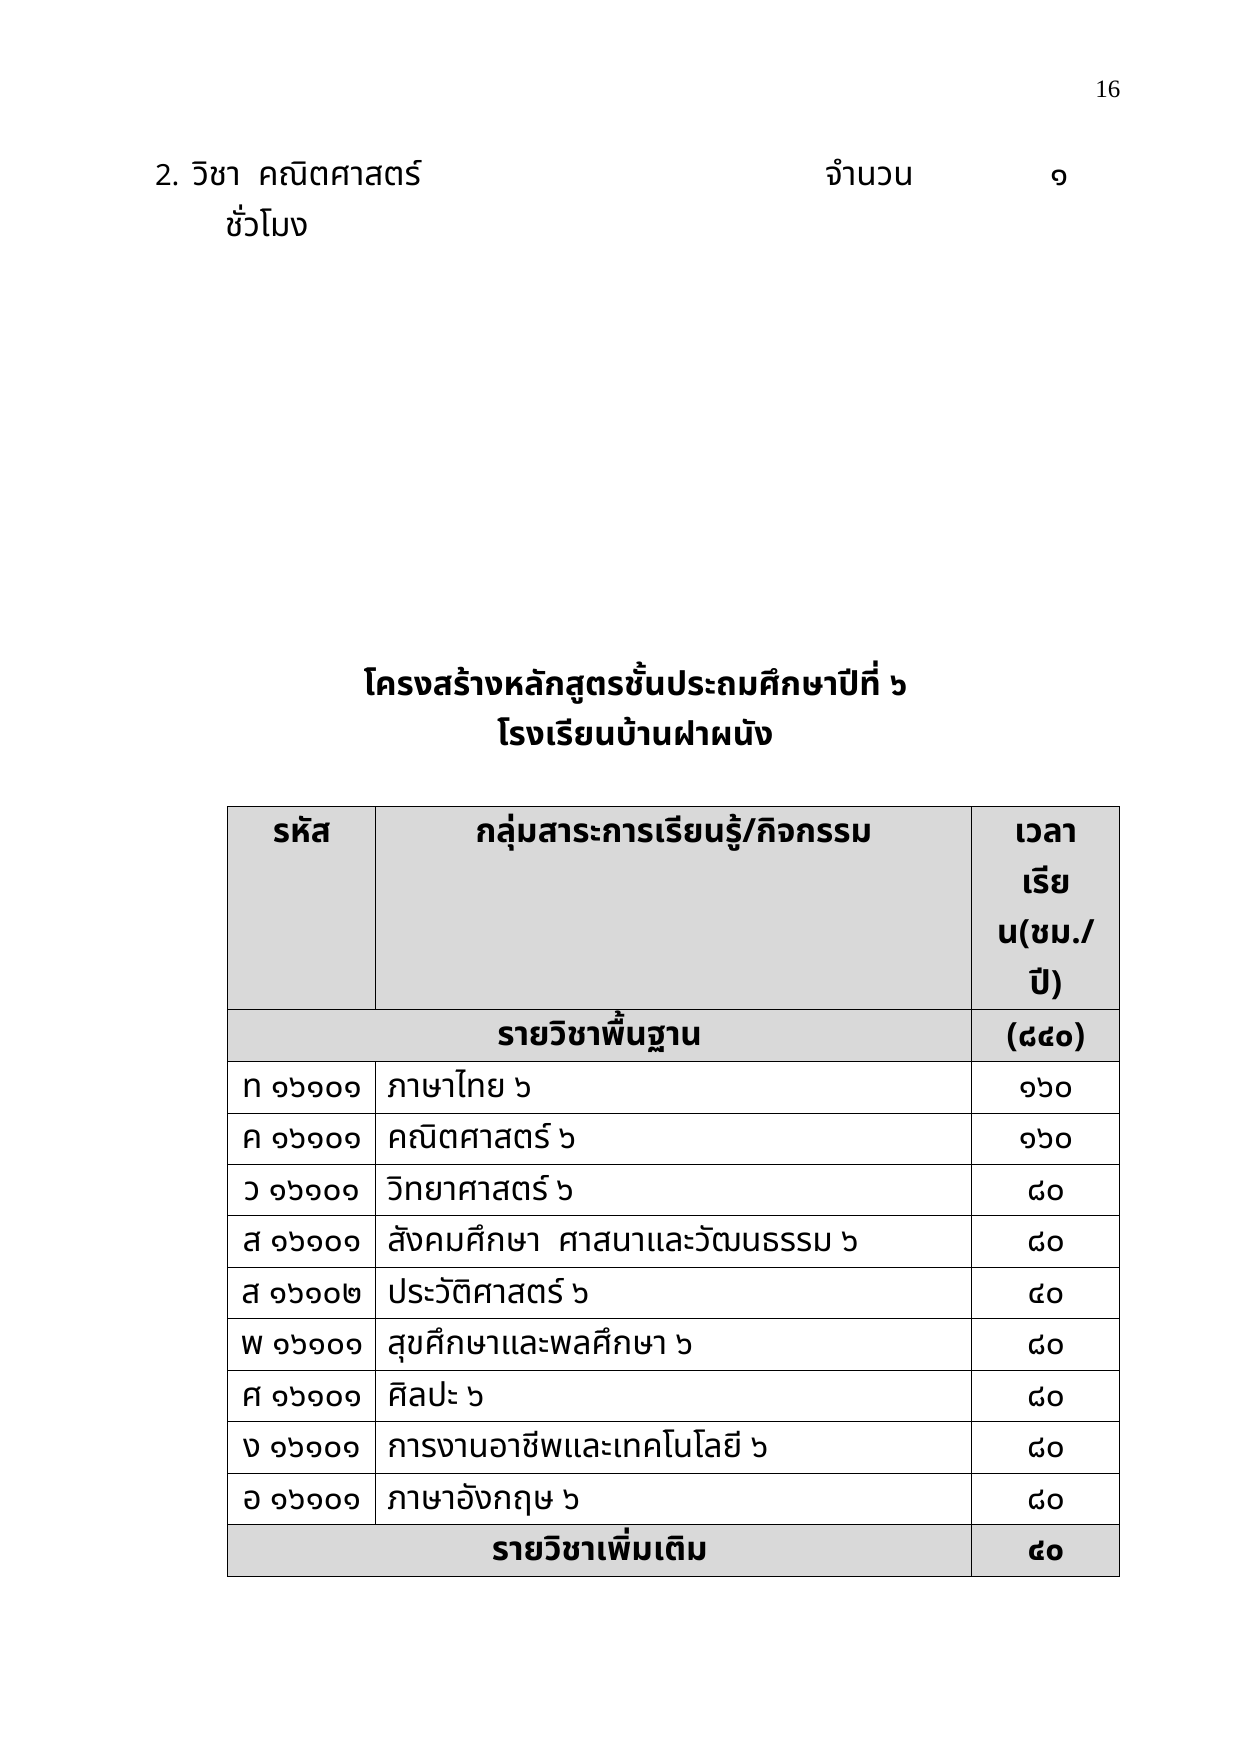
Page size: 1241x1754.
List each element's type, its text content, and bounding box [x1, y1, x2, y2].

table_cell ว ๑๖๑๐๑ [228, 1165, 375, 1215]
table_cell ภาษาอังกฤษ ๖ [376, 1474, 971, 1524]
table_cell ๘๐ [972, 1422, 1119, 1473]
table_cell ๔๐ [972, 1268, 1119, 1318]
table_header รหัส [228, 807, 375, 1009]
text โครงสร้างหลักสูตรชั้นประถมศึกษาปีที่ ๖ [150, 660, 1120, 710]
table_cell ศิลปะ ๖ [376, 1371, 971, 1421]
table_cell (๘๔๐) [972, 1010, 1119, 1061]
table_cell การงานอาชีพและเทคโนโลยี ๖ [376, 1422, 971, 1473]
table_cell ประวัติศาสตร์ ๖ [376, 1268, 971, 1318]
table_cell ภาษาไทย ๖ [376, 1062, 971, 1112]
table_cell ง ๑๖๑๐๑ [228, 1422, 375, 1473]
table_cell ค ๑๖๑๐๑ [228, 1114, 375, 1164]
table_cell ๘๐ [972, 1474, 1119, 1524]
list วิชา คณิตศาสตร์ จำนวน ๑ ชั่วโมง [155, 150, 1120, 251]
table_cell ท ๑๖๑๐๑ [228, 1062, 375, 1112]
table_cell สุขศึกษาและพลศึกษา ๖ [376, 1319, 971, 1370]
table_cell ศ ๑๖๑๐๑ [228, 1371, 375, 1421]
table_cell รายวิชาเพิ่มเติม [228, 1525, 971, 1576]
table_header กลุ่มสาระการเรียนรู้/กิจกรรม [376, 807, 971, 1009]
table_cell ๔๐ [972, 1525, 1119, 1576]
table_cell วิทยาศาสตร์ ๖ [376, 1165, 971, 1215]
table_cell ๘๐ [972, 1371, 1119, 1421]
table_cell ส ๑๖๑๐๑ [228, 1216, 375, 1267]
table_header เวลาเรียน(ชม./ปี) [972, 807, 1119, 1009]
table_cell ๑๖๐ [972, 1114, 1119, 1164]
table_cell อ ๑๖๑๐๑ [228, 1474, 375, 1524]
table_cell คณิตศาสตร์ ๖ [376, 1114, 971, 1164]
table_cell พ ๑๖๑๐๑ [228, 1319, 375, 1370]
table_cell สังคมศึกษา ศาสนาและวัฒนธรรม ๖ [376, 1216, 971, 1267]
table_cell ๘๐ [972, 1165, 1119, 1215]
table_cell ๘๐ [972, 1319, 1119, 1370]
table_cell รายวิชาพื้นฐาน [228, 1010, 971, 1061]
table_cell ๑๖๐ [972, 1062, 1119, 1112]
text โรงเรียนบ้านฝาผนัง [150, 710, 1120, 761]
table_cell ส ๑๖๑๐๒ [228, 1268, 375, 1318]
table_cell ๘๐ [972, 1216, 1119, 1267]
